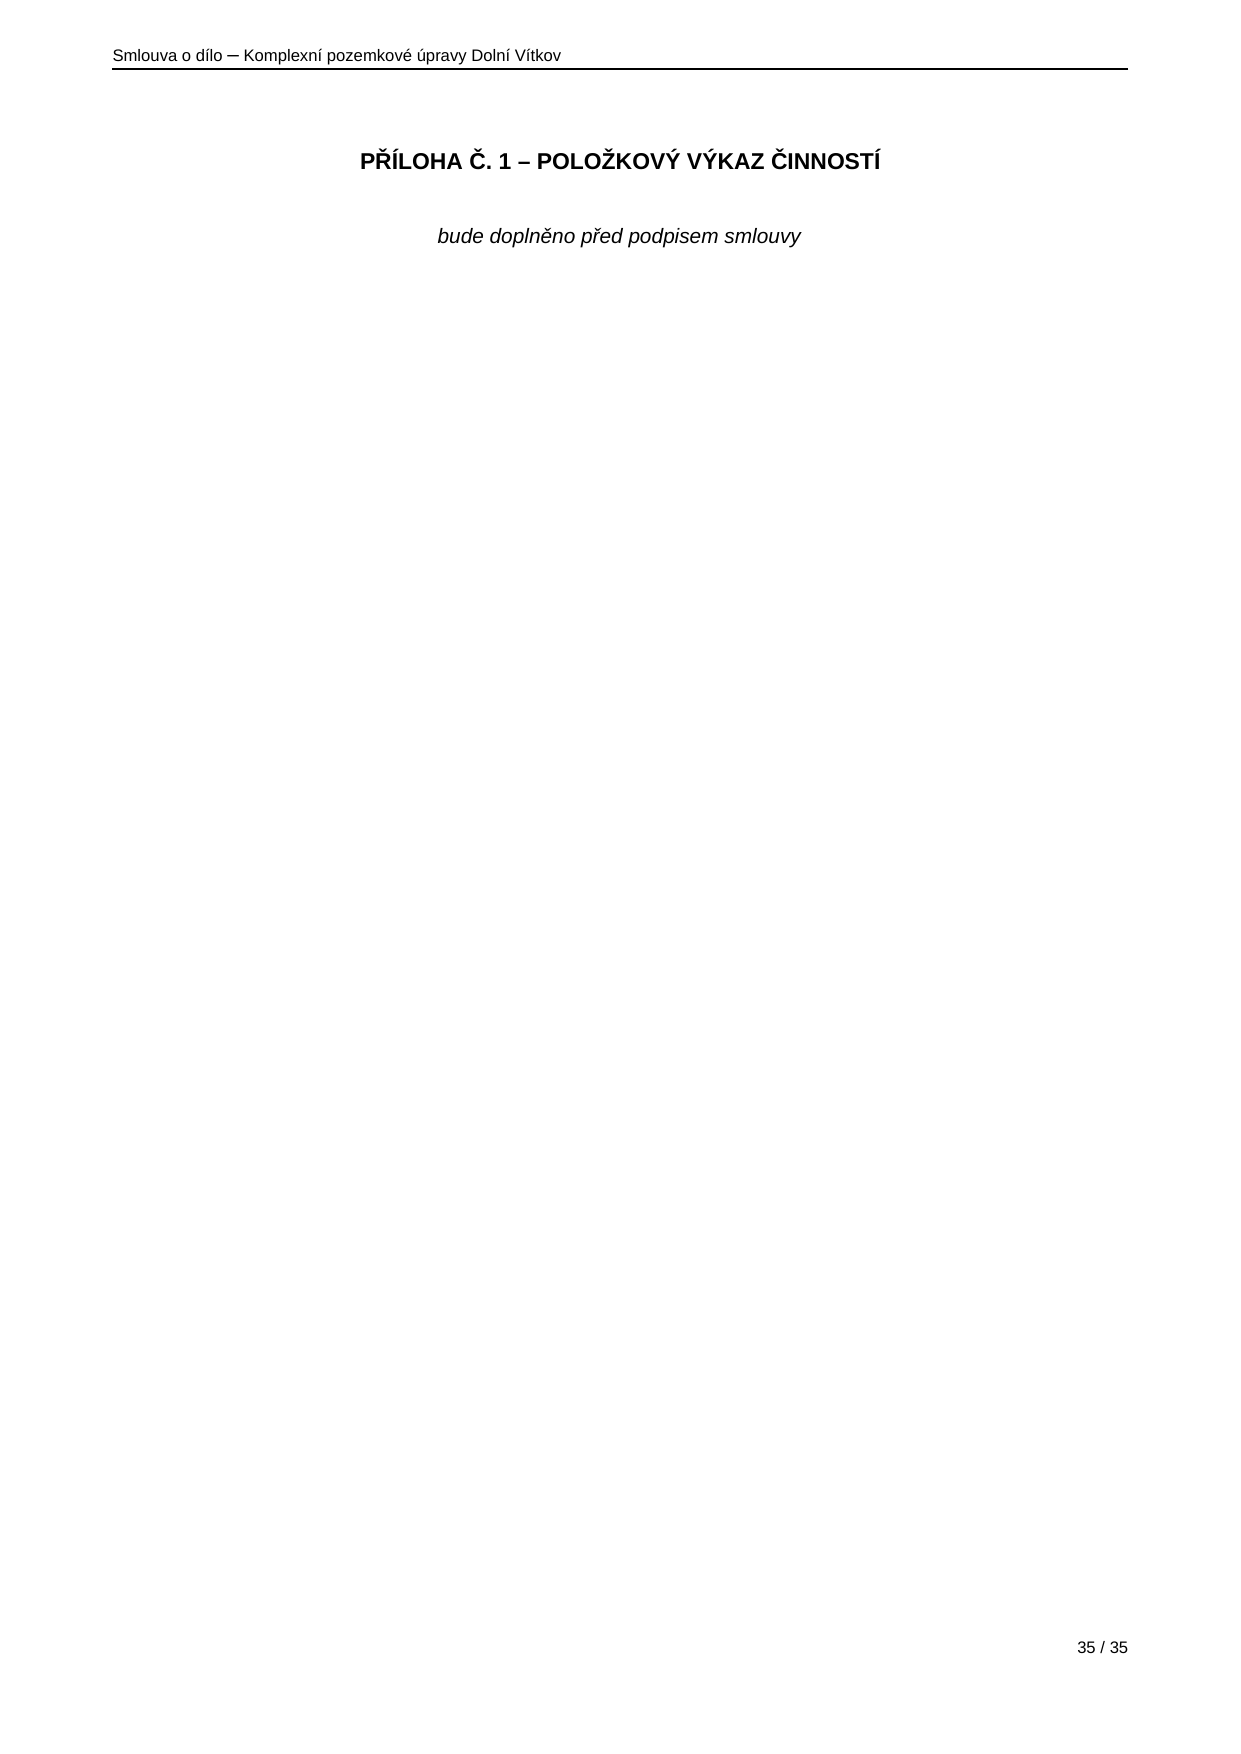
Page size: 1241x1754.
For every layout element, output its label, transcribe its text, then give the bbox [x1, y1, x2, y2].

text Příloha č. 1 – Položkový výkaz Činností [112, 148, 1128, 174]
text bude doplněno před podpisem smlouvy [112, 224, 1128, 248]
